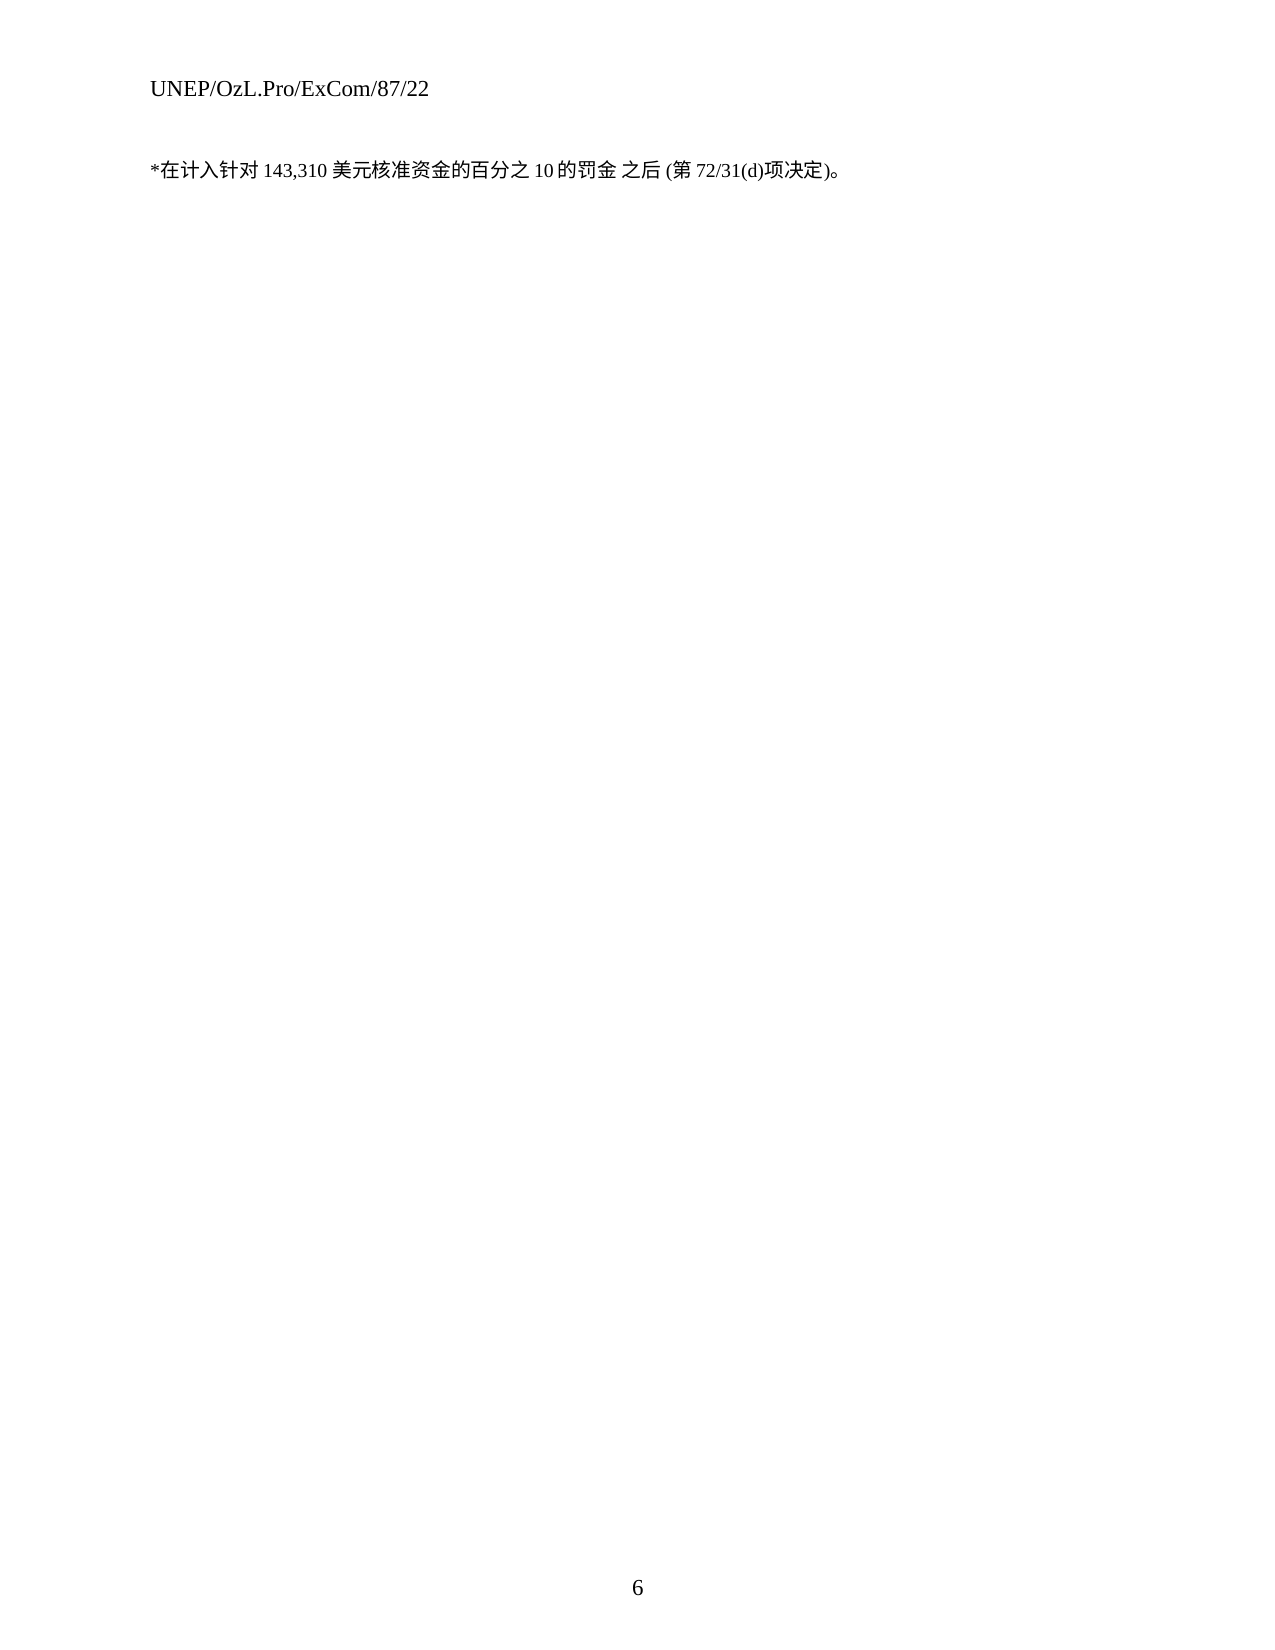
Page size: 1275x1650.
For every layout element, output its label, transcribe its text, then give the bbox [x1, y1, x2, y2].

text *在计入针对143,310 美元核准资金的百分之10的罚金 之后 (第72/31(d)项决定)。 [150, 154, 1125, 183]
